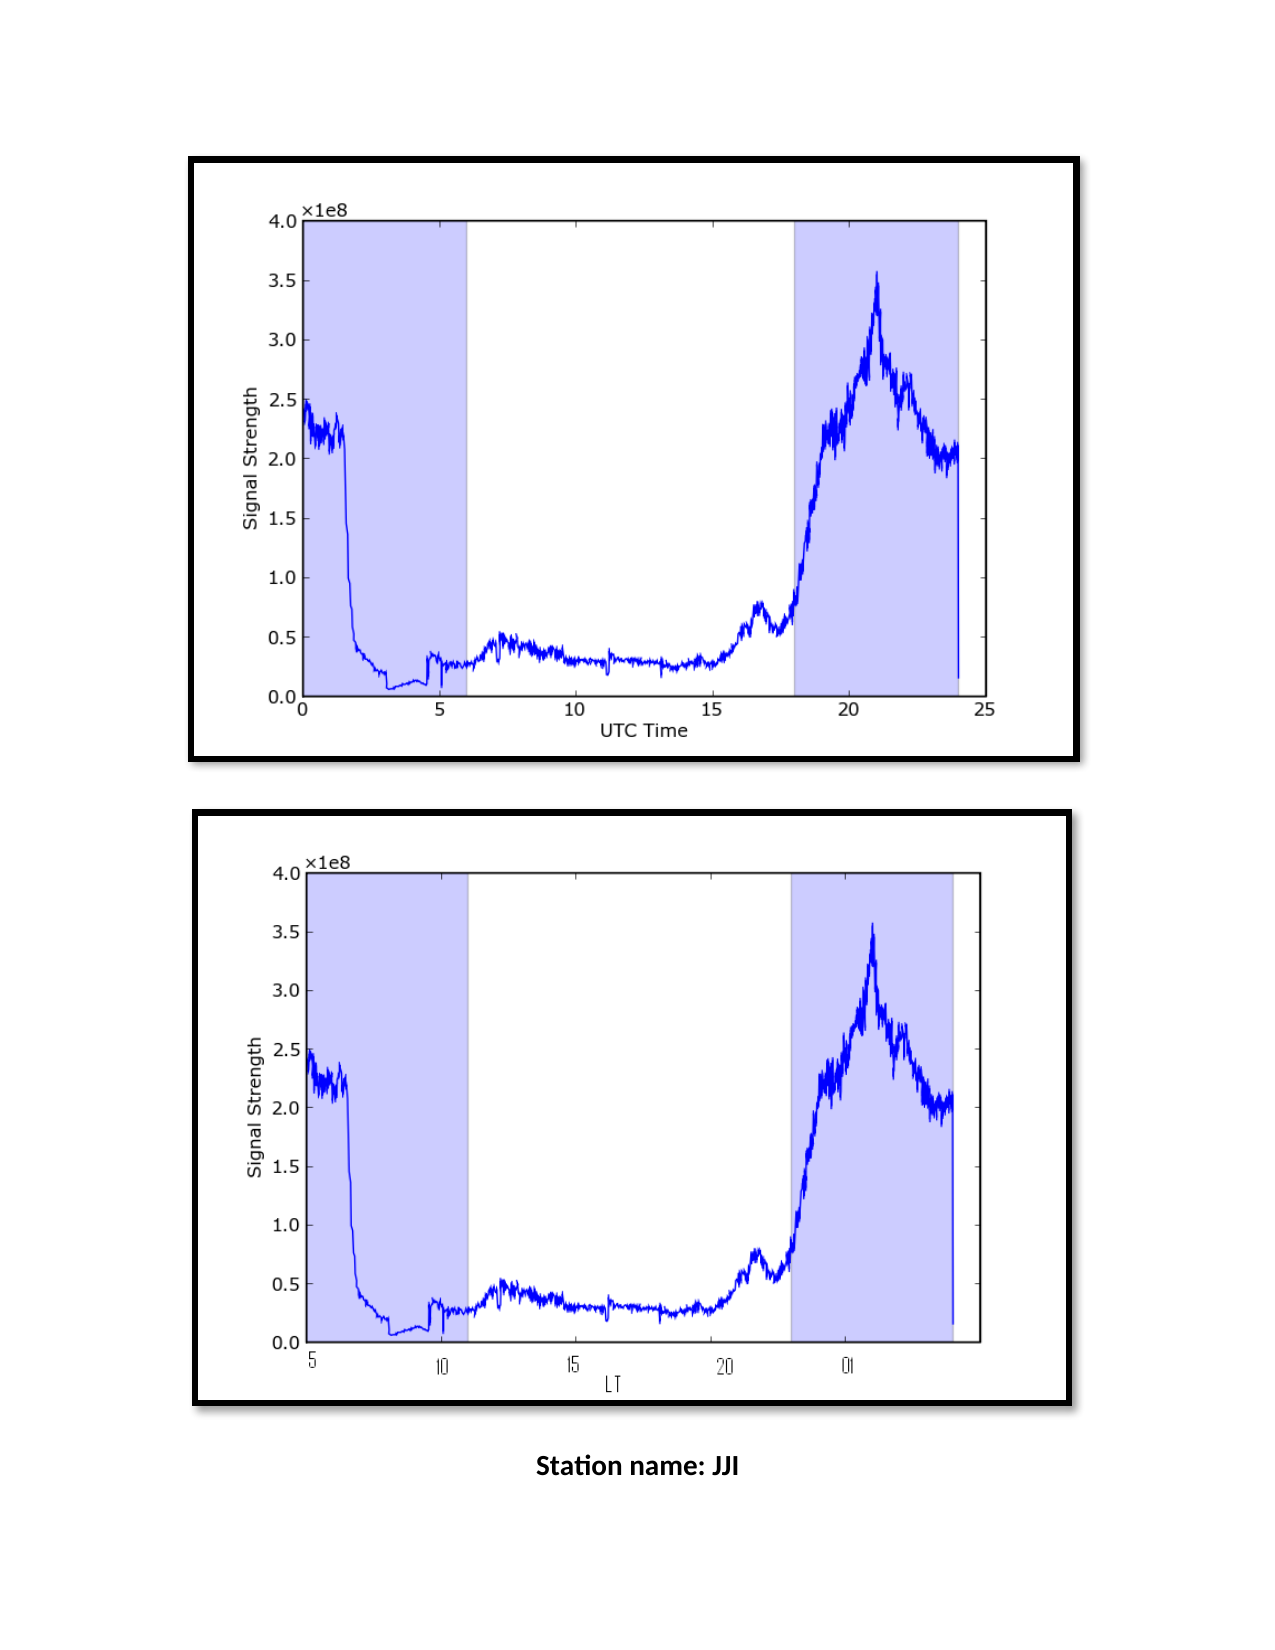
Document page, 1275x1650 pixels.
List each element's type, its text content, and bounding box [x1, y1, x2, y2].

picture [194, 163, 1073, 756]
picture [198, 816, 1066, 1400]
text Station name: JJI [150, 1447, 1125, 1483]
